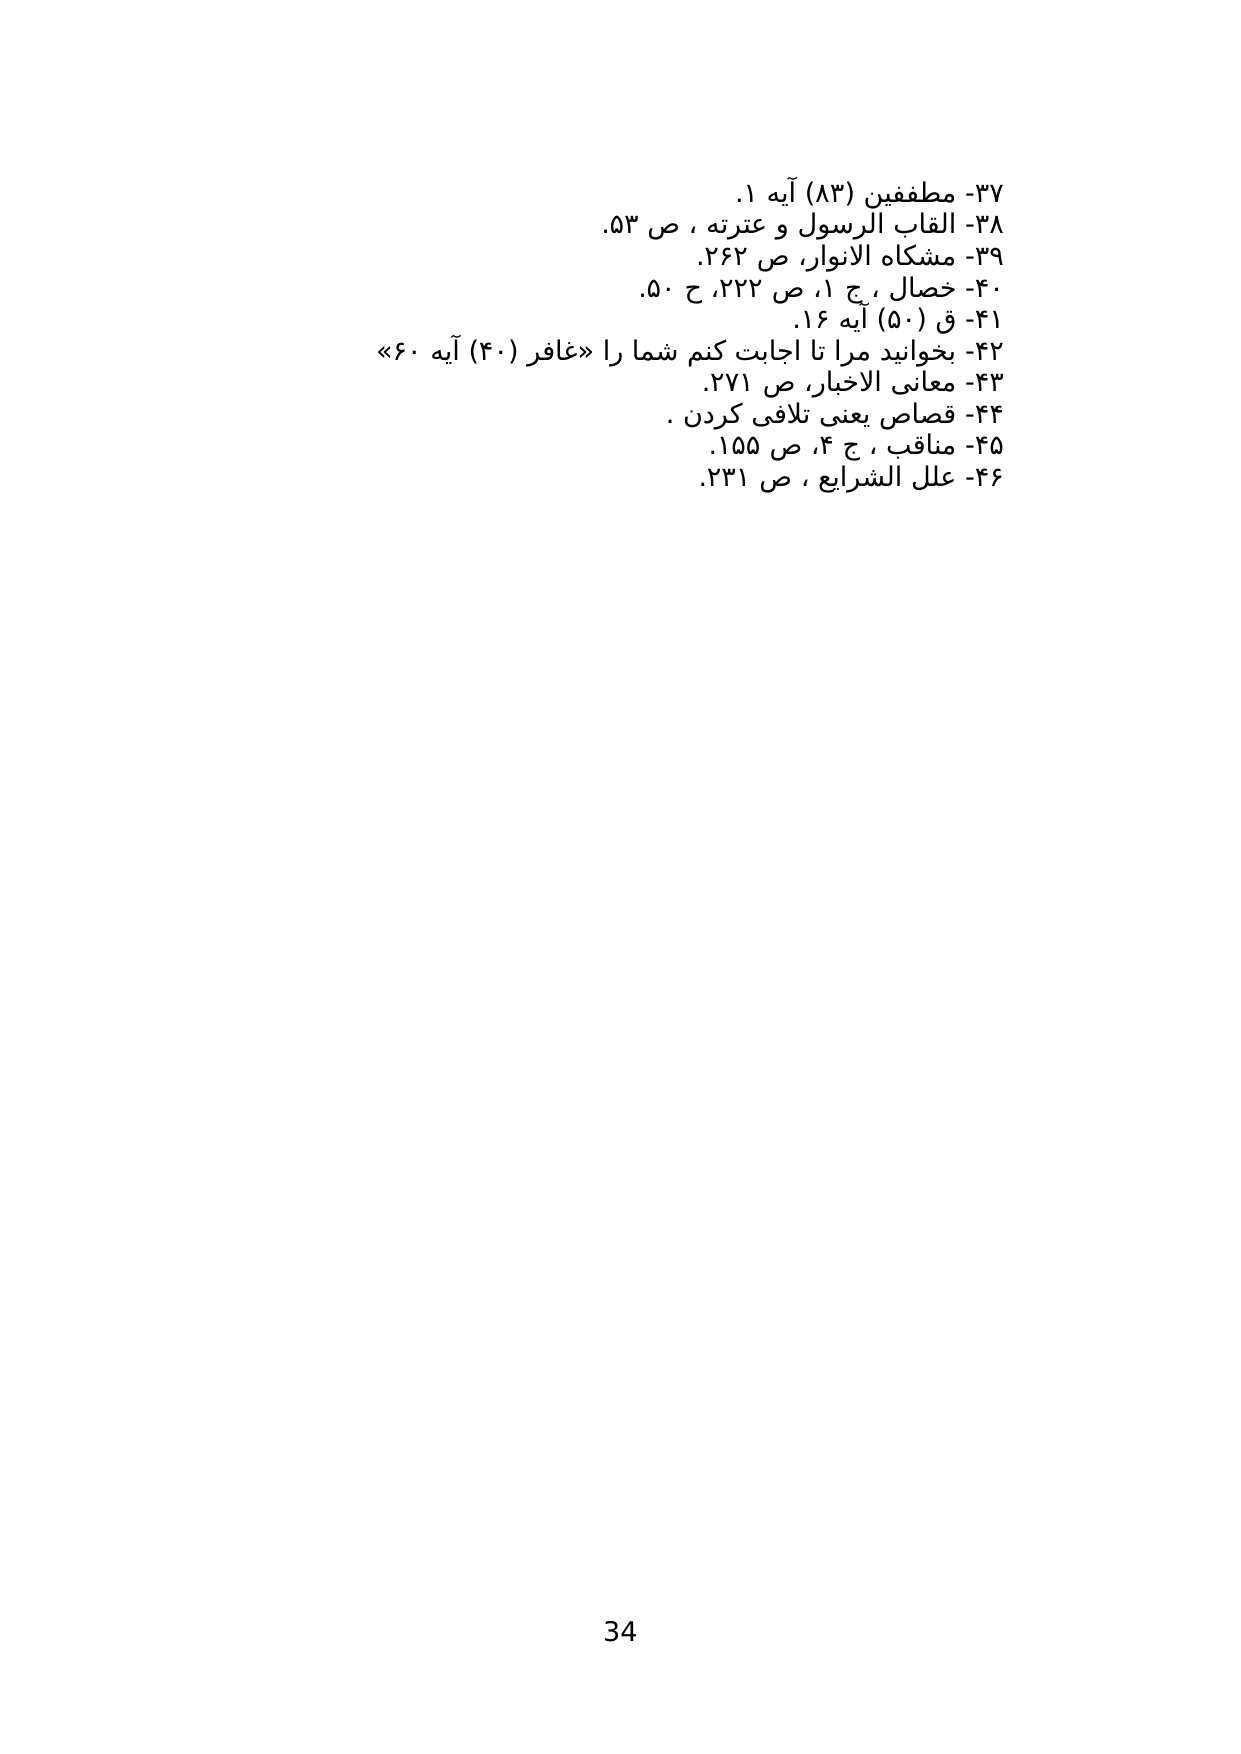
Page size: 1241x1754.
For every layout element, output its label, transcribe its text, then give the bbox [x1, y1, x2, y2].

text ۴۱- ق (۵۰) آيه ۱۶. [236, 303, 1004, 335]
text ۴۴- قصاص يعنى تلافى كردن . [236, 398, 1004, 430]
text ۴۳- معانى الاخبار، ص ۲۷۱. [236, 367, 1004, 398]
text ۳۷- مطففين (۸۳) آيه ۱. [236, 177, 1004, 209]
text ۳۹- مشكاه الانوار، ص ۲۶۲. [236, 240, 1004, 272]
text ۴۲- بخوانيد مرا تا اجابت كنم شما را «غافر (۴۰) آيه ۶۰» [236, 335, 1004, 367]
text ۴۶- علل الشرايع ، ص ۲۳۱. [236, 461, 1004, 493]
text ۳۸- القاب الرسول و عترته ، ص ۵۳. [236, 209, 1004, 240]
text ۴۰- خصال ، ج ۱، ص ۲۲۲، ح ۵۰. [236, 272, 1004, 303]
text ۴۵- مناقب ، ج ۴، ص ۱۵۵. [236, 430, 1004, 461]
